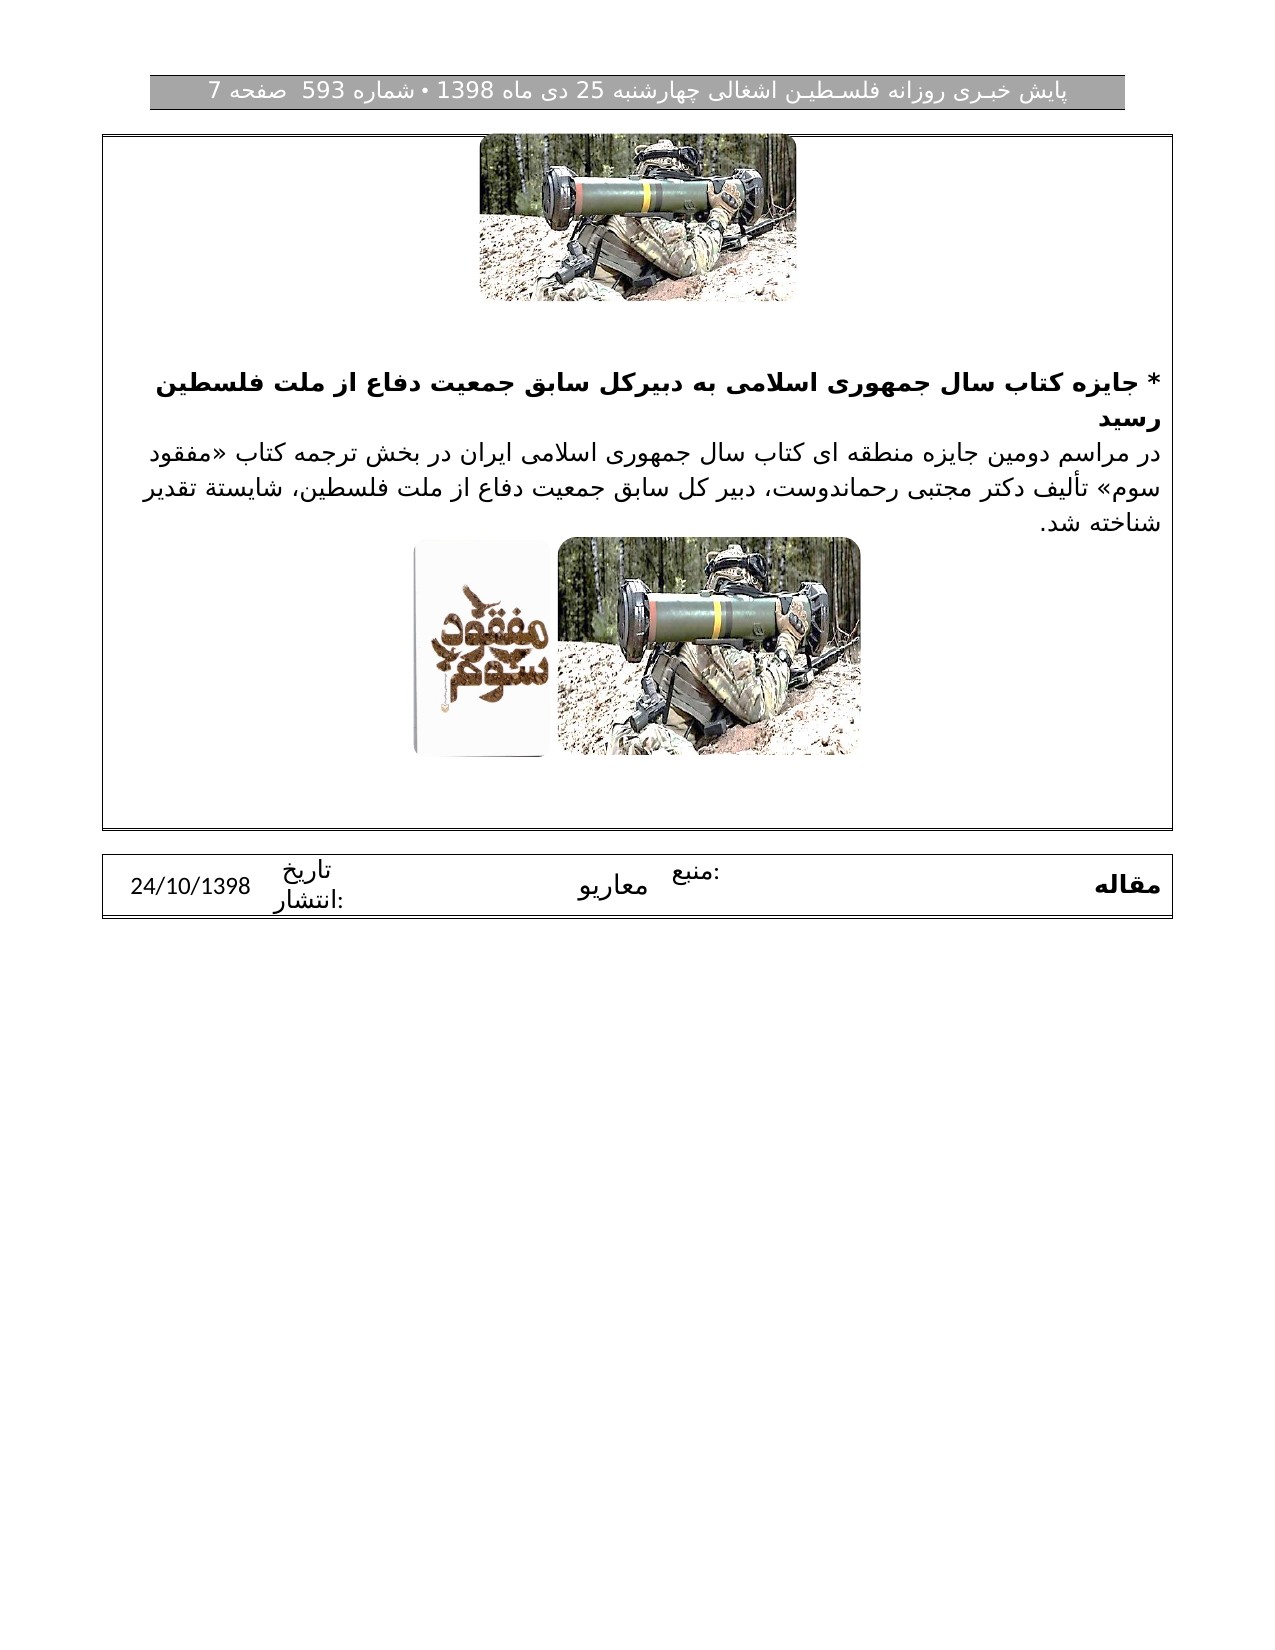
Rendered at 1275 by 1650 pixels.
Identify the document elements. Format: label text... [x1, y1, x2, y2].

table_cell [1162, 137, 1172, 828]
table_header مقاله [822, 855, 1172, 915]
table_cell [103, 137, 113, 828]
table_header معاریو [404, 855, 660, 915]
table_header تاریخ انتشار: [262, 855, 404, 915]
table_header 24/10/1398 [103, 855, 262, 915]
picture [413, 540, 551, 757]
picture [479, 133, 797, 302]
picture [557, 537, 861, 755]
table_header منبع: [660, 855, 822, 915]
